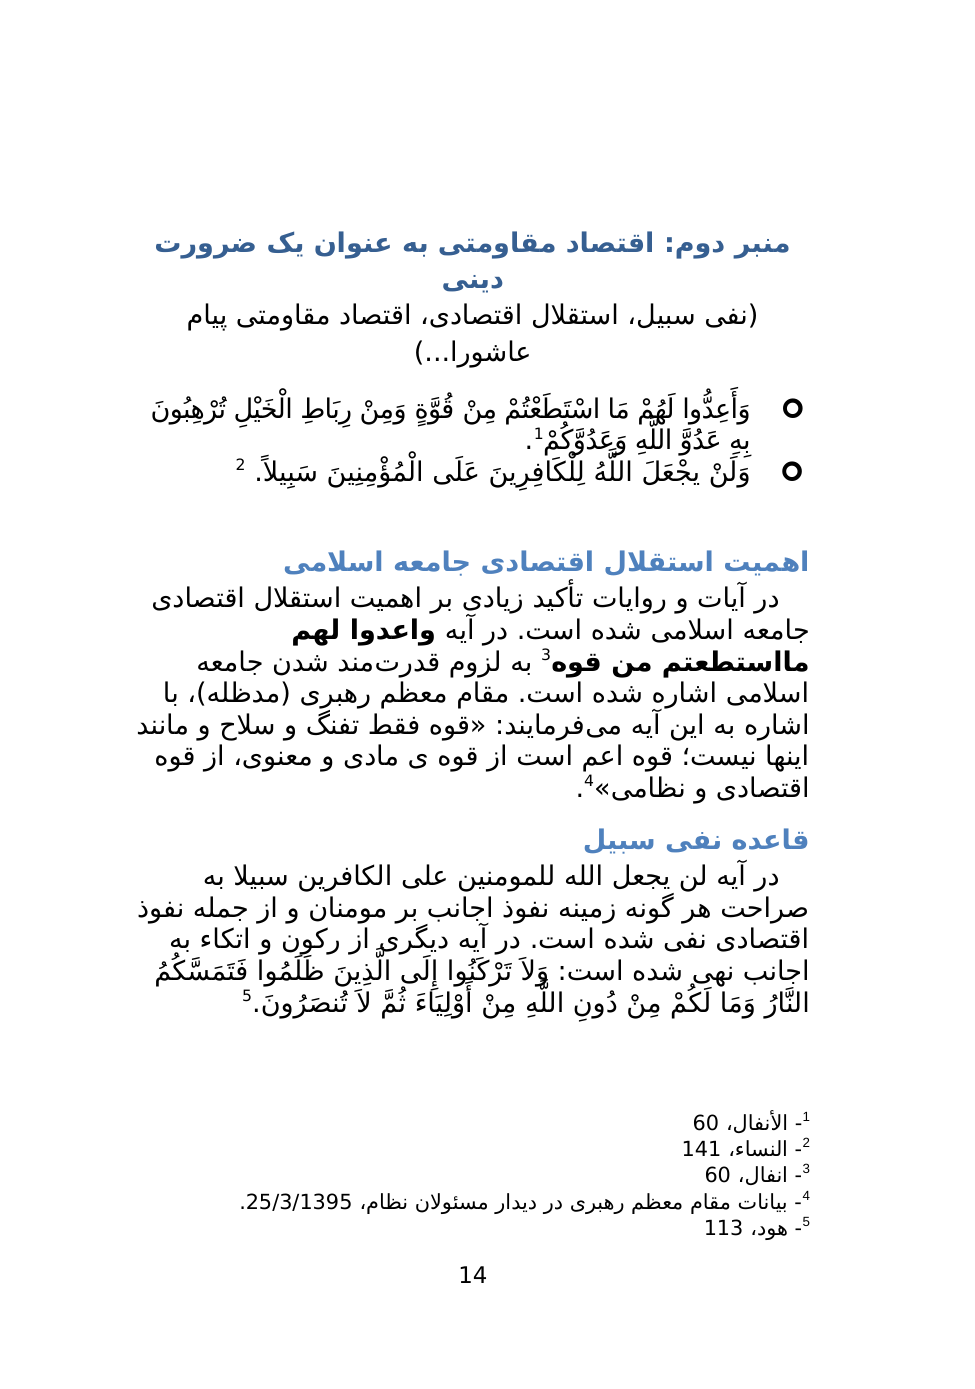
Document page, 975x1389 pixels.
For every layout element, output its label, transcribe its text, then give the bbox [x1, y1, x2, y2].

subtitle قاعده نفی سبیل [136, 824, 809, 856]
text (نفی سبیل، استقلال اقتصادی، اقتصاد مقاومتی پیام عاشورا...) [136, 300, 809, 367]
text در آیه لن یجعل الله للمومنین علی الکافرین سبیلا به صراحت هر گونه زمینه نفوذ اجانب بر مومنان و از جمله نفوذ اقتصادی نفی شده است. در آیه دیگری از رکون و اتکاء به اجانب نهی شده است: وَلاَ تَرْكَنُوا إِلَى الَّذِينَ ظَلَمُوا فَتَمَسَّكُمُ النَّارُ وَمَا لَكُمْ مِنْ دُونِ اللَّهِ مِنْ أَوْلِيَاءَ ثُمَّ لاَ تُنصَرُونَ. [136, 861, 809, 1018]
subtitle اهمیت استقلال اقتصادی جامعه اسلامی [136, 546, 809, 578]
subtitle منبر دوم: اقتصاد مقاومتی به عنوان یک ضرورت دینی [136, 227, 809, 295]
text در آیات و روایات تأکید زیادی بر اهمیت استقلال اقتصادی جامعه اسلامی شده است. در آیه واعدوا لهم مااستطعتم من قوه به لزوم قدرت‌مند شدن جامعه اسلامی اشاره شده است. مقام معظم رهبری (مدظله)، با اشاره به این آیه می‌فرمایند: «قوه فقط تفنگ و سلاح و مانند اینها نیست؛ قوه اعم است از قوه ی مادی و معنوی، از قوه اقتصادی و نظامی». [136, 583, 809, 804]
list وَأَعِدُّوا لَهُمْ مَا اسْتَطَعْتُمْ مِنْ قُوَّةٍ وَمِنْ رِبَاطِ الْخَيْلِ تُرْهِبُونَ بِهِ عَدُوَّ اللَّهِ وَعَدُوَّكُمْ. [136, 393, 780, 456]
list وَلَنْ یجْعَلَ اللَّهُ لِلْكَافِرِینَ عَلَى الْمُؤْمِنِینَ سَبِیلاً. [136, 456, 780, 488]
